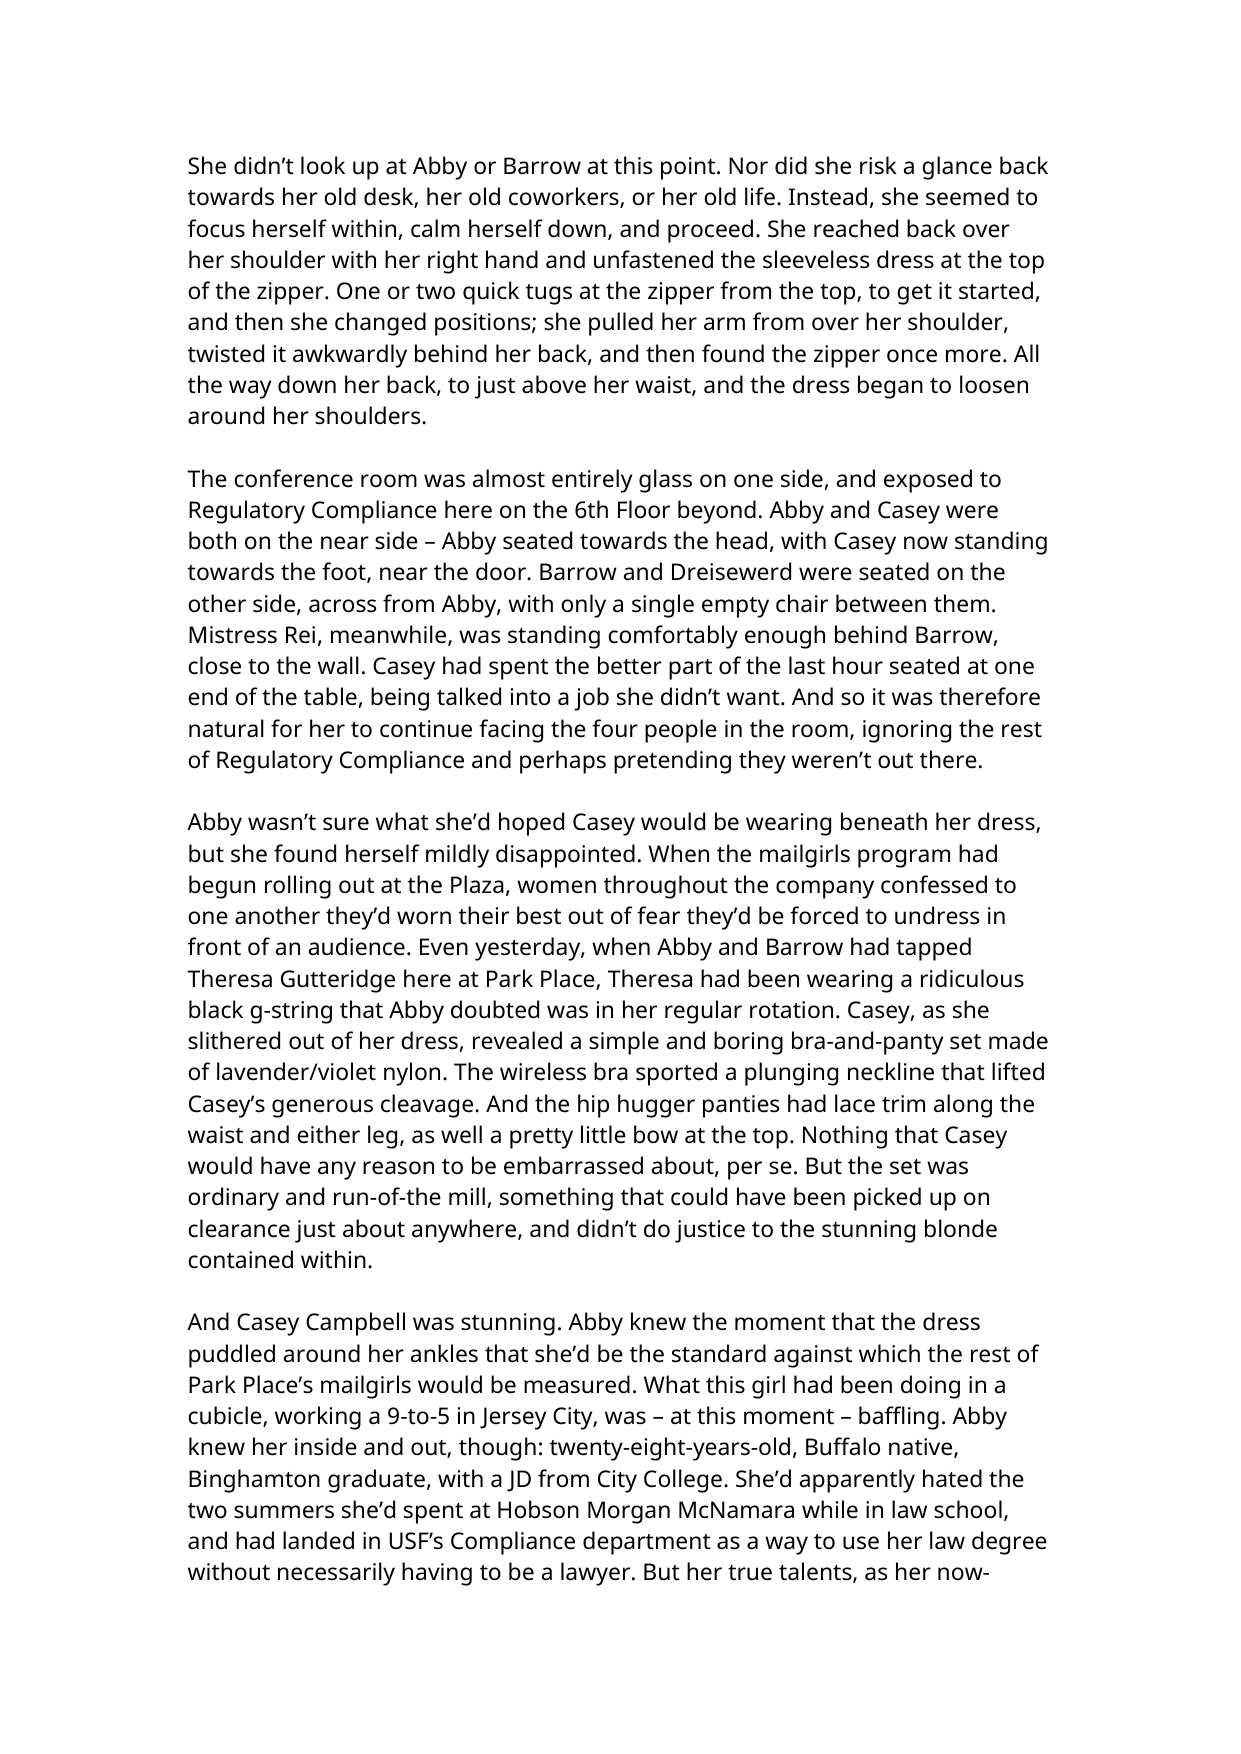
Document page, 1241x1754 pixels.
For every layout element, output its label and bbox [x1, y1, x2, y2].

text [187, 150, 1053, 1587]
